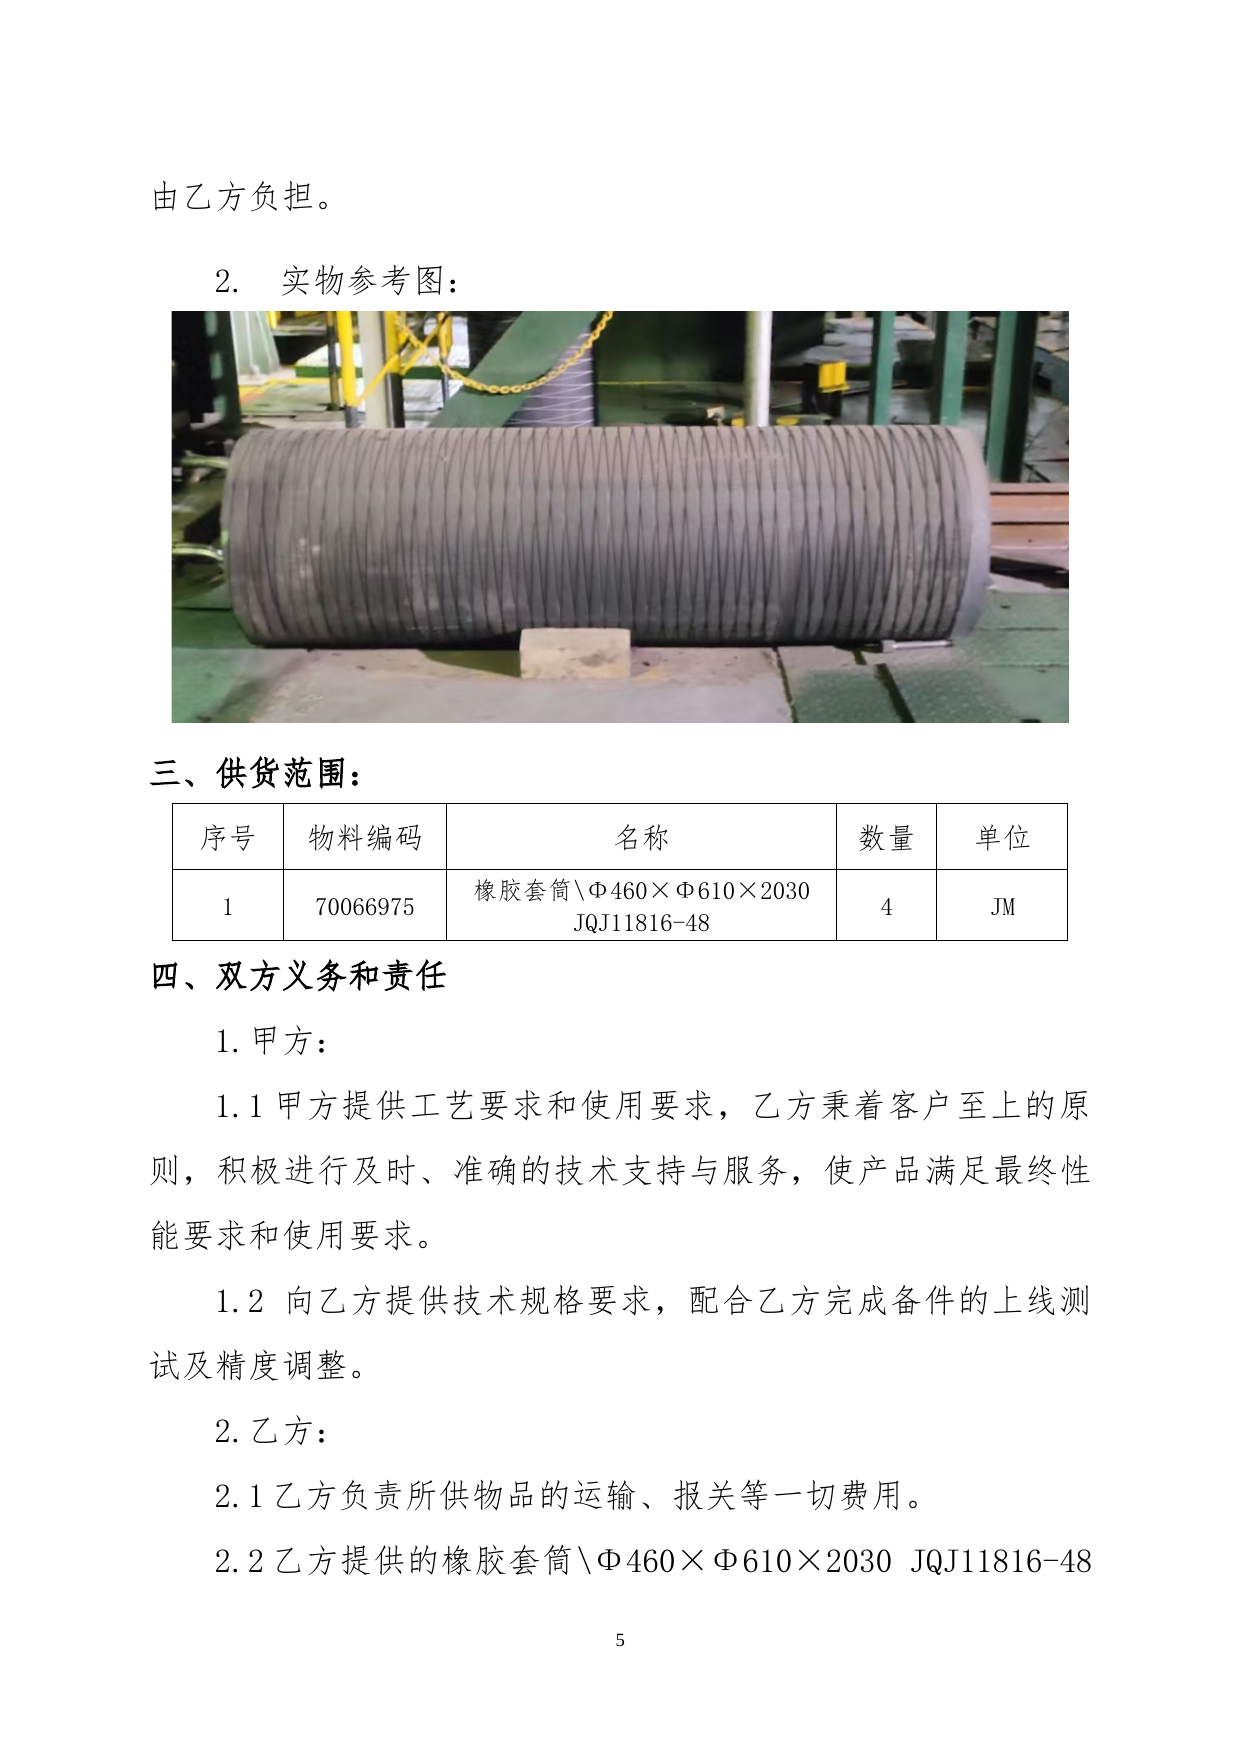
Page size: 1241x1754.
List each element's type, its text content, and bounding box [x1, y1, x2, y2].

table_cell JM [937, 870, 1067, 939]
table_header 序号 [173, 804, 283, 869]
list 实物参考图： [148, 246, 1093, 311]
text 1.甲方： [148, 1006, 1093, 1071]
text 四、双方义务和责任 [148, 941, 1093, 1006]
table_cell 70066975 [284, 870, 446, 939]
table_header 数量 [837, 804, 936, 869]
table_header 单位 [937, 804, 1067, 869]
text 2.乙方： [148, 1396, 1093, 1461]
text 三、供货范围： [148, 738, 1093, 803]
table_header 物料编码 [284, 804, 446, 869]
table_header 名称 [447, 804, 836, 869]
picture [171, 311, 1069, 723]
text 1.1甲方提供工艺要求和使用要求，乙方秉着客户至上的原则，积极进行及时、准确的技术支持与服务，使产品满足最终性能要求和使用要求。 [148, 1071, 1093, 1266]
table_cell 橡胶套筒\Φ460×Φ610×2030 JQJ11816-48 [447, 870, 836, 939]
text 2.1乙方负责所供物品的运输、报关等一切费用。 [148, 1461, 1093, 1526]
table_cell 4 [837, 870, 936, 939]
table_cell 1 [173, 870, 283, 939]
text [148, 1526, 1093, 1591]
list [148, 162, 1093, 227]
text 1.2 向乙方提供技术规格要求，配合乙方完成备件的上线测试及精度调整。 [148, 1266, 1093, 1396]
